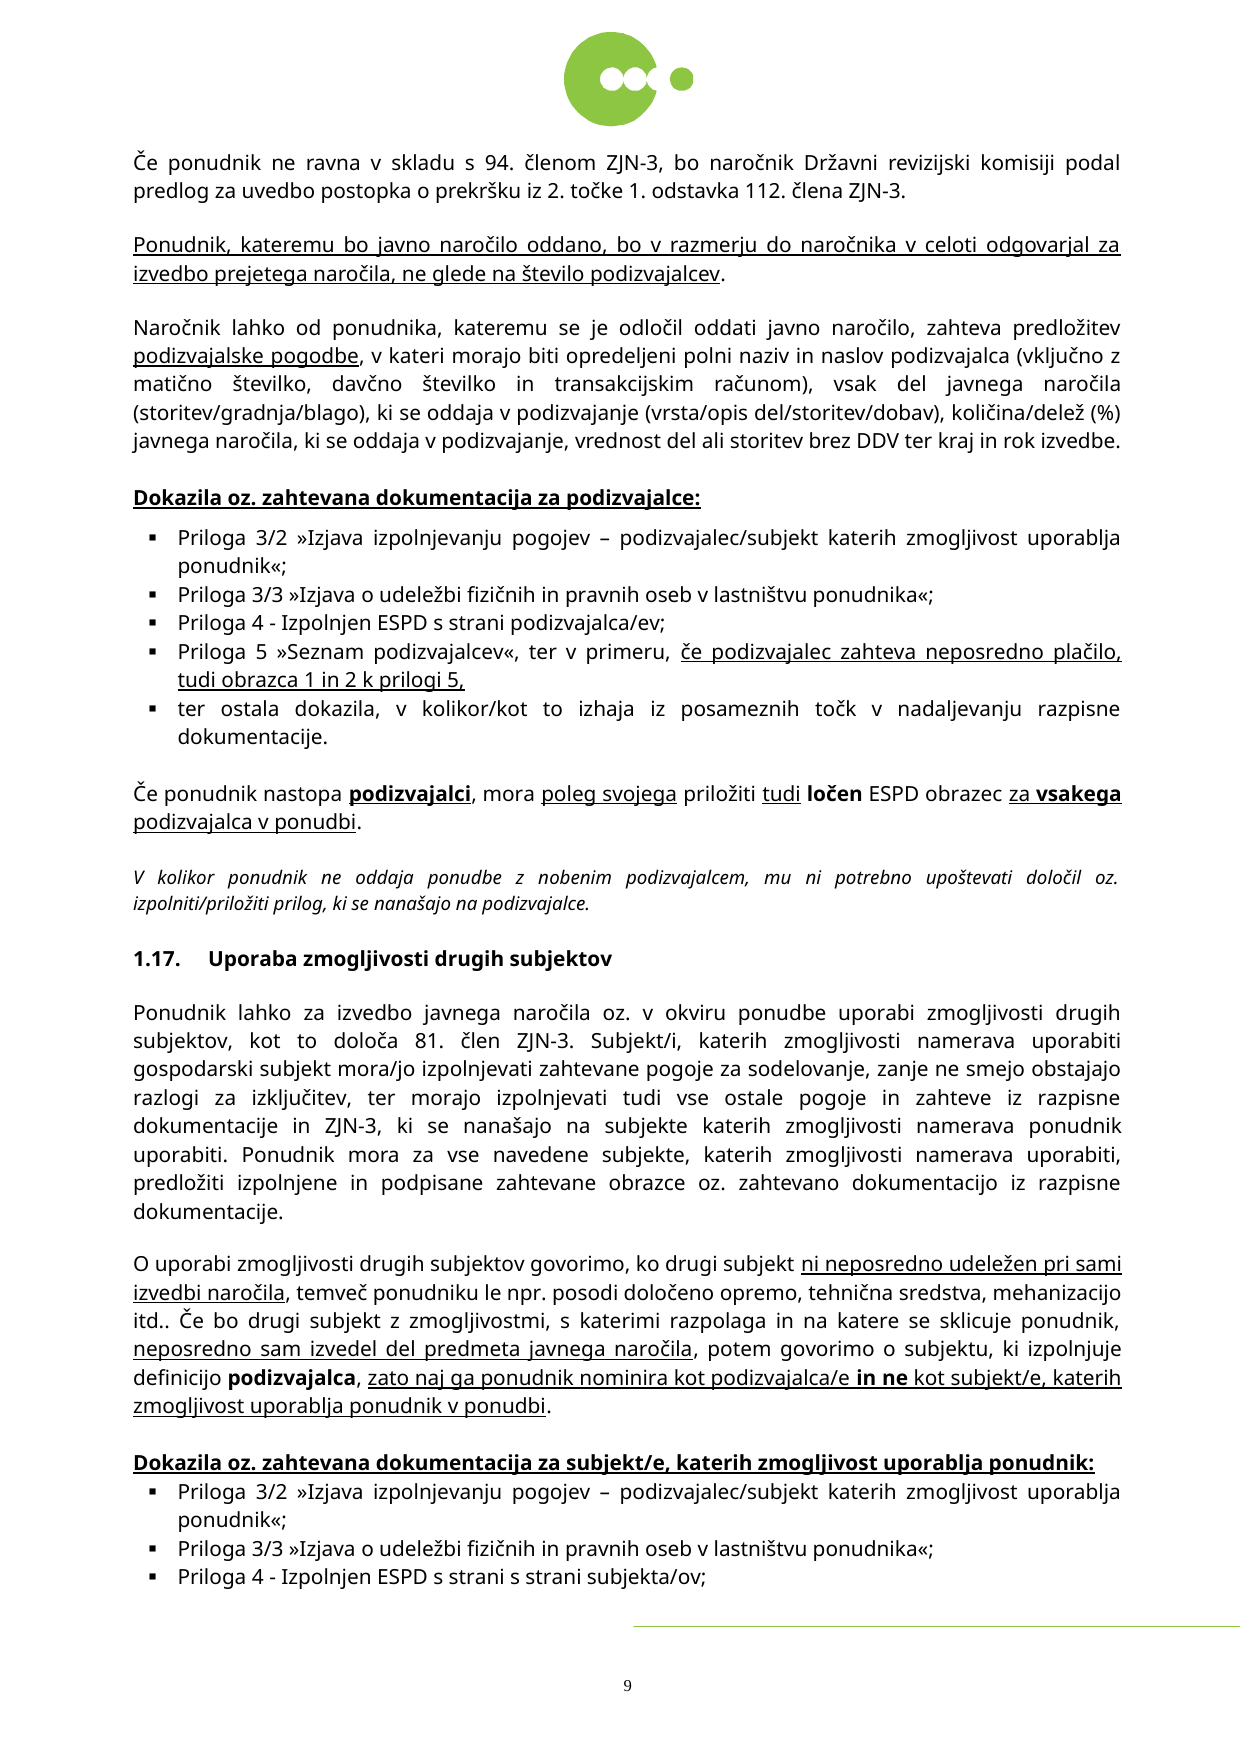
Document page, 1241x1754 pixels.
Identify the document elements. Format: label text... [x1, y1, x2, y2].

text Dokazila oz. zahtevana dokumentacija za subjekt/e, katerih zmogljivost uporablja ponudnik: [133, 1448, 1122, 1477]
list Priloga 3/2 »Izjava izpolnjevanju pogojev – podizvajalec/subjekt katerih zmogljivost uporablja ponudnik«; [148, 523, 1122, 580]
list Priloga 3/3 »Izjava o udeležbi fizičnih in pravnih oseb v lastništvu ponudnika«; [148, 580, 1122, 608]
list Priloga 4 - Izpolnjen ESPD s strani podizvajalca/ev; [148, 608, 1122, 637]
list Priloga 4 - Izpolnjen ESPD s strani s strani subjekta/ov; [148, 1562, 1122, 1591]
text Če ponudnik ne ravna v skladu s 94. členom ZJN-3, bo naročnik Državni revizijski komisiji podal predlog za uvedbo postopka o prekršku iz 2. točke 1. odstavka 112. člena ZJN-3. [133, 148, 1122, 205]
list Priloga 3/3 »Izjava o udeležbi fizičnih in pravnih oseb v lastništvu ponudnika«; [148, 1534, 1122, 1562]
text Če ponudnik nastopa podizvajalci, mora poleg svojega priložiti tudi ločen ESPD obrazec za vsakega podizvajalca v ponudbi. [133, 779, 1122, 836]
text Ponudnik, kateremu bo javno naročilo oddano, bo v razmerju do naročnika v celoti odgovarjal za izvedbo prejetega naročila, ne glede na število podizvajalcev. [133, 230, 1122, 287]
list Priloga 3/2 »Izjava izpolnjevanju pogojev – podizvajalec/subjekt katerih zmogljivost uporablja ponudnik«; [148, 1477, 1122, 1534]
text V kolikor ponudnik ne oddaja ponudbe z nobenim podizvajalcem, mu ni potrebno upoštevati določil oz. izpolniti/priložiti prilog, ki se nanašajo na podizvajalce. [133, 864, 1122, 915]
text Ponudnik lahko za izvedbo javnega naročila oz. v okviru ponudbe uporabi zmogljivosti drugih subjektov, kot to določa 81. člen ZJN-3. Subjekt/i, katerih zmogljivosti namerava uporabiti gospodarski subjekt mora/jo izpolnjevati zahtevane pogoje za sodelovanje, zanje ne smejo obstajajo razlogi za izključitev, ter morajo izpolnjevati tudi vse ostale pogoje in zahteve iz razpisne dokumentacije in ZJN-3, ki se nanašajo na subjekte katerih zmogljivosti namerava ponudnik uporabiti. Ponudnik mora za vse navedene subjekte, katerih zmogljivosti namerava uporabiti, predložiti izpolnjene in podpisane zahtevane obrazce oz. zahtevano dokumentacijo iz razpisne dokumentacije. [133, 998, 1122, 1225]
list ter ostala dokazila, v kolikor/kot to izhaja iz posameznih točk v nadaljevanju razpisne dokumentacije. [148, 694, 1122, 751]
list Uporaba zmogljivosti drugih subjektov [133, 944, 1122, 972]
text Dokazila oz. zahtevana dokumentacija za podizvajalce: [133, 483, 1122, 512]
text Naročnik lahko od ponudnika, kateremu se je odločil oddati javno naročilo, zahteva predložitev podizvajalske pogodbe, v kateri morajo biti opredeljeni polni naziv in naslov podizvajalca (vključno z matično številko, davčno številko in transakcijskim računom), vsak del javnega naročila (storitev/gradnja/blago), ki se oddaja v podizvajanje (vrsta/opis del/storitev/dobav), količina/delež (%) javnega naročila, ki se oddaja v podizvajanje, vrednost del ali storitev brez DDV ter kraj in rok izvedbe. [133, 313, 1122, 455]
text O uporabi zmogljivosti drugih subjektov govorimo, ko drugi subjekt ni neposredno udeležen pri sami izvedbi naročila, temveč ponudniku le npr. posodi določeno opremo, tehnična sredstva, mehanizacijo itd.. Če bo drugi subjekt z zmogljivostmi, s katerimi razpolaga in na katere se sklicuje ponudnik, neposredno sam izvedel del predmeta javnega naročila, potem govorimo o subjektu, ki izpolnjuje definicijo podizvajalca, zato naj ga ponudnik nominira kot podizvajalca/e in ne kot subjekt/e, katerih zmogljivost uporablja ponudnik v ponudbi. [133, 1249, 1122, 1420]
list Priloga 5 »Seznam podizvajalcev«, ter v primeru, če podizvajalec zahteva neposredno plačilo, tudi obrazca 1 in 2 k prilogi 5, [148, 637, 1122, 694]
